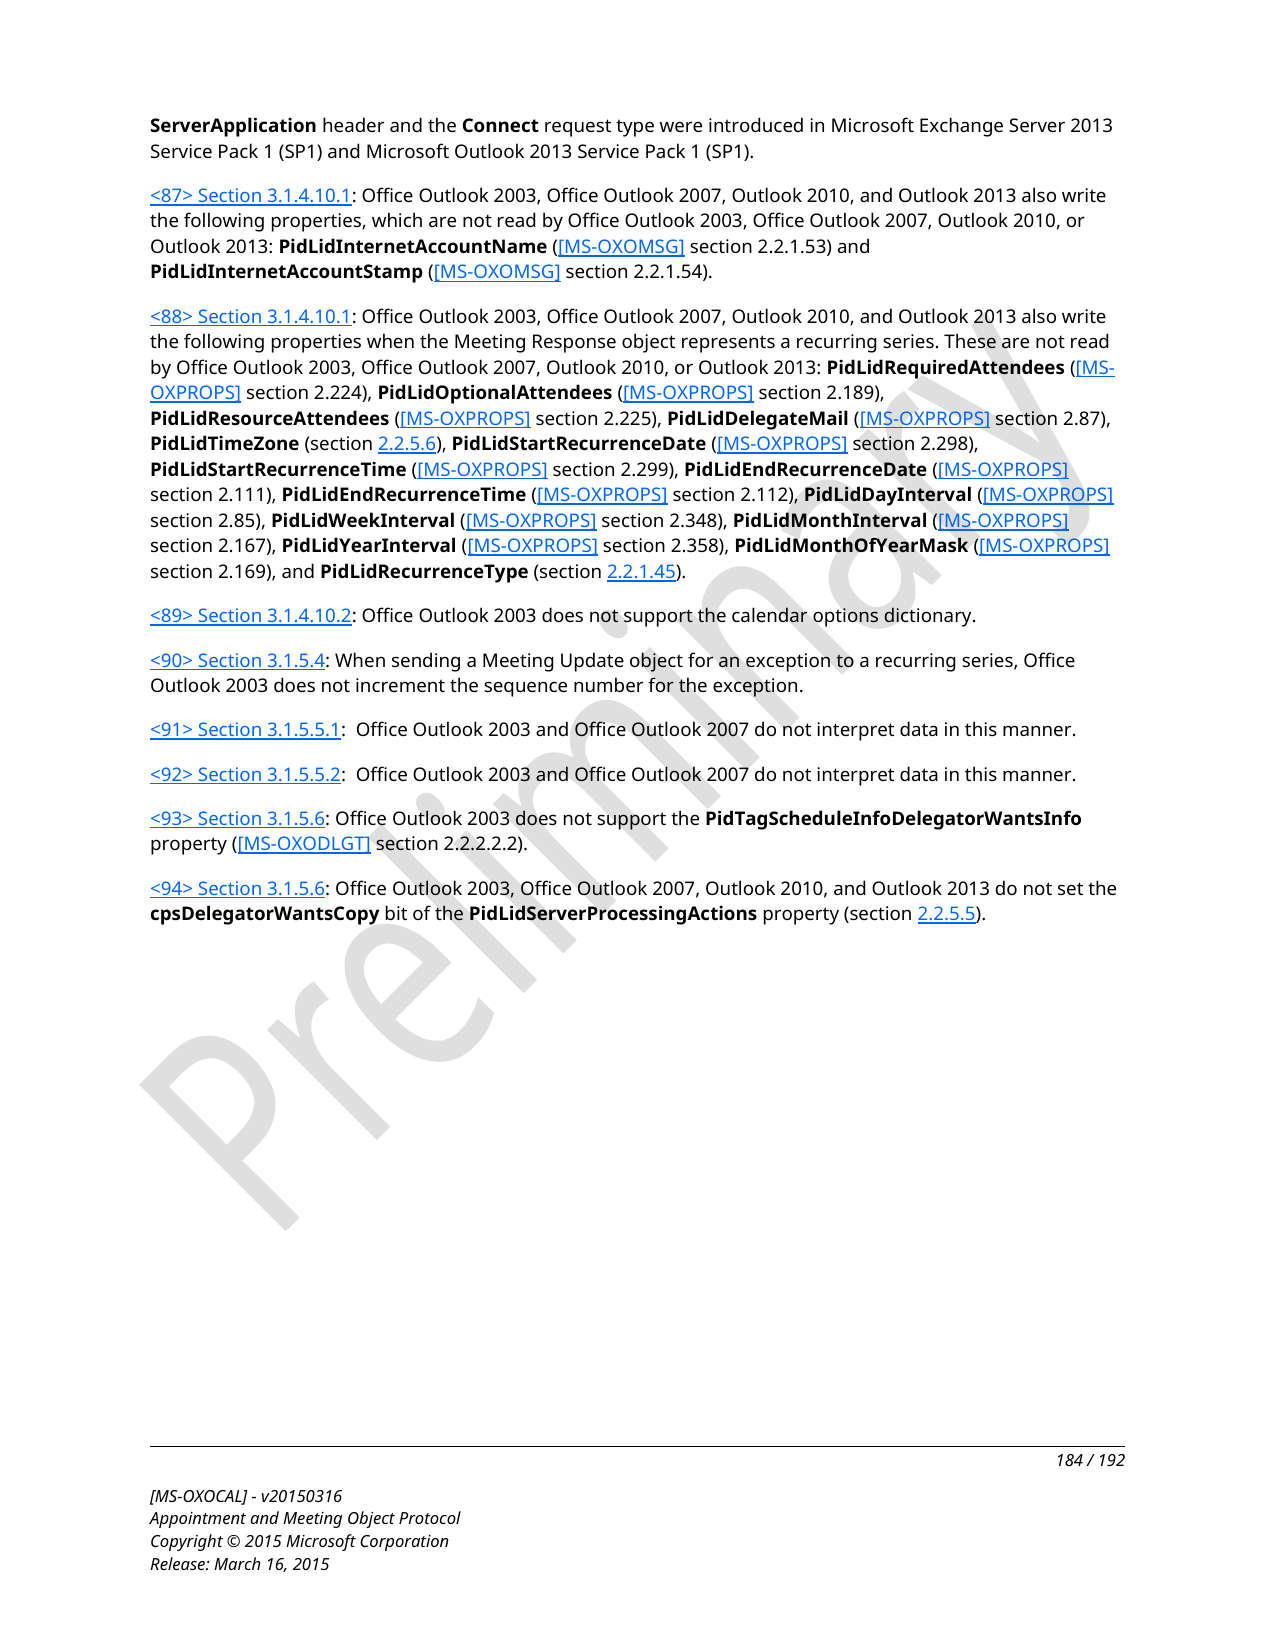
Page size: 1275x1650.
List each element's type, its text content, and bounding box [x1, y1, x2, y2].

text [150, 112, 1125, 163]
text <94> Section 3.1.5.6: Office Outlook 2003, Office Outlook 2007, Outlook 2010, and Outlook 2013 do not set the cpsDelegatorWantsCopy bit of the PidLidServerProcessingActions property (section 2.2.5.5). [150, 875, 1125, 926]
text <89> Section 3.1.4.10.2: Office Outlook 2003 does not support the calendar options dictionary. [150, 603, 1125, 628]
text <93> Section 3.1.5.6: Office Outlook 2003 does not support the PidTagScheduleInfoDelegatorWantsInfo property ([MS-OXODLGT] section 2.2.2.2.2). [150, 805, 1125, 856]
text <87> Section 3.1.4.10.1: Office Outlook 2003, Office Outlook 2007, Outlook 2010, and Outlook 2013 also write the following properties, which are not read by Office Outlook 2003, Office Outlook 2007, Outlook 2010, or Outlook 2013: PidLidInternetAccountName ([MS-OXOMSG] section 2.2.1.53) and PidLidInternetAccountStamp ([MS-OXOMSG] section 2.2.1.54). [150, 182, 1125, 284]
text <88> Section 3.1.4.10.1: Office Outlook 2003, Office Outlook 2007, Outlook 2010, and Outlook 2013 also write the following properties when the Meeting Response object represents a recurring series. These are not read by Office Outlook 2003, Office Outlook 2007, Outlook 2010, or Outlook 2013: PidLidRequiredAttendees ([MS-OXPROPS] section 2.224), PidLidOptionalAttendees ([MS-OXPROPS] section 2.189), PidLidResourceAttendees ([MS-OXPROPS] section 2.225), PidLidDelegateMail ([MS-OXPROPS] section 2.87), PidLidTimeZone (section 2.2.5.6), PidLidStartRecurrenceDate ([MS-OXPROPS] section 2.298), PidLidStartRecurrenceTime ([MS-OXPROPS] section 2.299), PidLidEndRecurrenceDate ([MS-OXPROPS] section 2.111), PidLidEndRecurrenceTime ([MS-OXPROPS] section 2.112), PidLidDayInterval ([MS-OXPROPS] section 2.85), PidLidWeekInterval ([MS-OXPROPS] section 2.348), PidLidMonthInterval ([MS-OXPROPS] section 2.167), PidLidYearInterval ([MS-OXPROPS] section 2.358), PidLidMonthOfYearMask ([MS-OXPROPS] section 2.169), and PidLidRecurrenceType (section 2.2.1.45). [150, 303, 1125, 584]
text <90> Section 3.1.5.4: When sending a Meeting Update object for an exception to a recurring series, Office Outlook 2003 does not increment the sequence number for the exception. [150, 647, 1125, 698]
text <91> Section 3.1.5.5.1: Office Outlook 2003 and Office Outlook 2007 do not interpret data in this manner. [150, 717, 1125, 742]
text <92> Section 3.1.5.5.2: Office Outlook 2003 and Office Outlook 2007 do not interpret data in this manner. [150, 761, 1125, 786]
